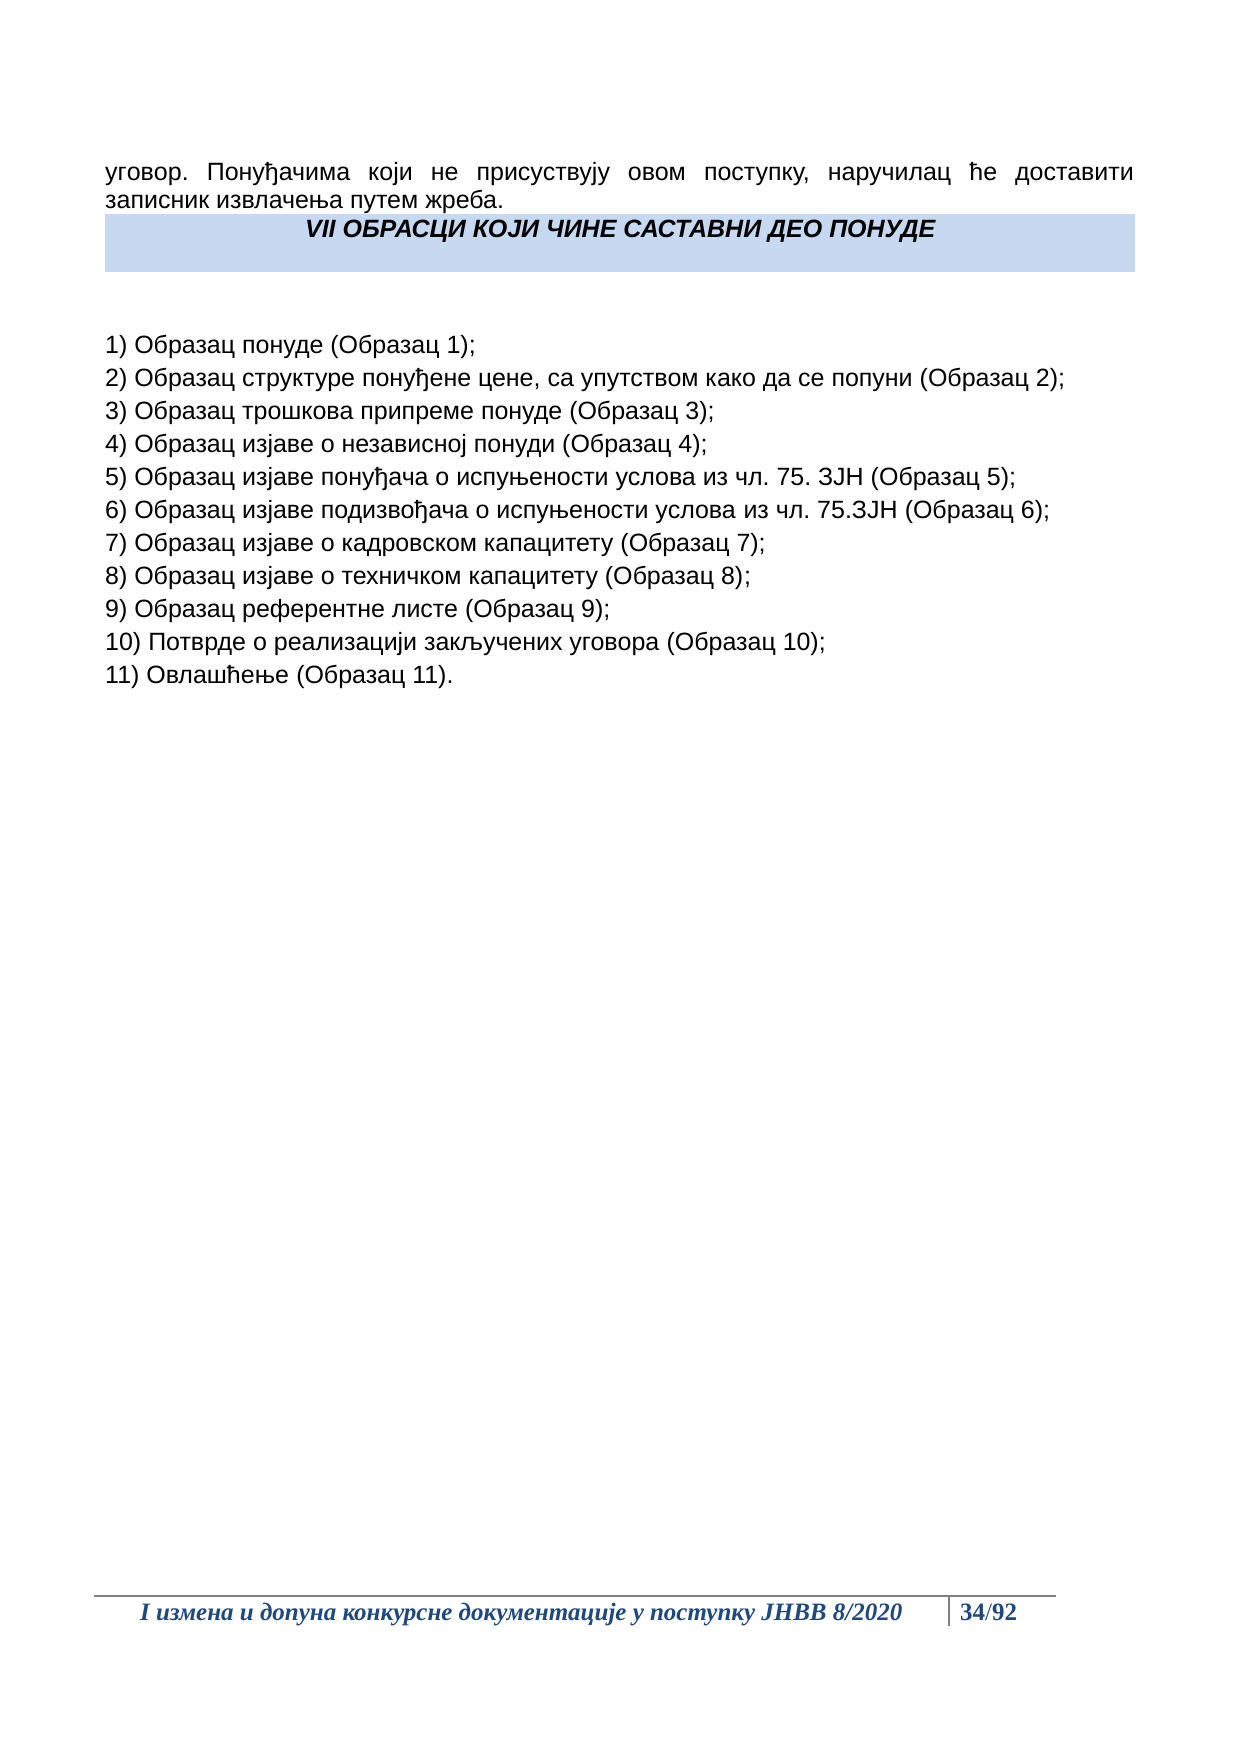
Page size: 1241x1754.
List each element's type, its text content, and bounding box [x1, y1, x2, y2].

text 3) Образац трошкова припреме понуде (Образац 3); [105, 396, 1135, 424]
text 7) Образац изјаве о кадровском капацитету (Образац 7); [105, 528, 1135, 557]
text 1) Образац понуде (Образац 1); [105, 330, 1135, 358]
text 5) Образац изјаве понуђача о испуњености услова из чл. 75. ЗЈН (Образац 5); [105, 462, 1135, 491]
text VII ОБРАСЦИ КОЈИ ЧИНЕ САСТАВНИ ДЕО ПОНУДЕ [105, 214, 1135, 243]
text 10) Потврде о реализацији закључених уговора (Образац 10); [105, 627, 1135, 656]
text 8) Образац изјаве о техничком капацитету (Образац 8); [105, 561, 1135, 589]
text 6) Образац изјаве подизвођача о испуњености услова из чл. 75.ЗЈН (Образац 6); [105, 495, 1135, 523]
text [105, 157, 1135, 214]
text 11) Овлашћење (Образац 11). [105, 660, 1135, 689]
text 4) Образац изјаве о независној понуди (Образац 4); [105, 429, 1135, 457]
text 9) Образац референтне листе (Образац 9); [105, 594, 1135, 623]
text 2) Образац структуре понуђене цене, са упутством како да се попуни (Образац 2); [105, 363, 1135, 391]
